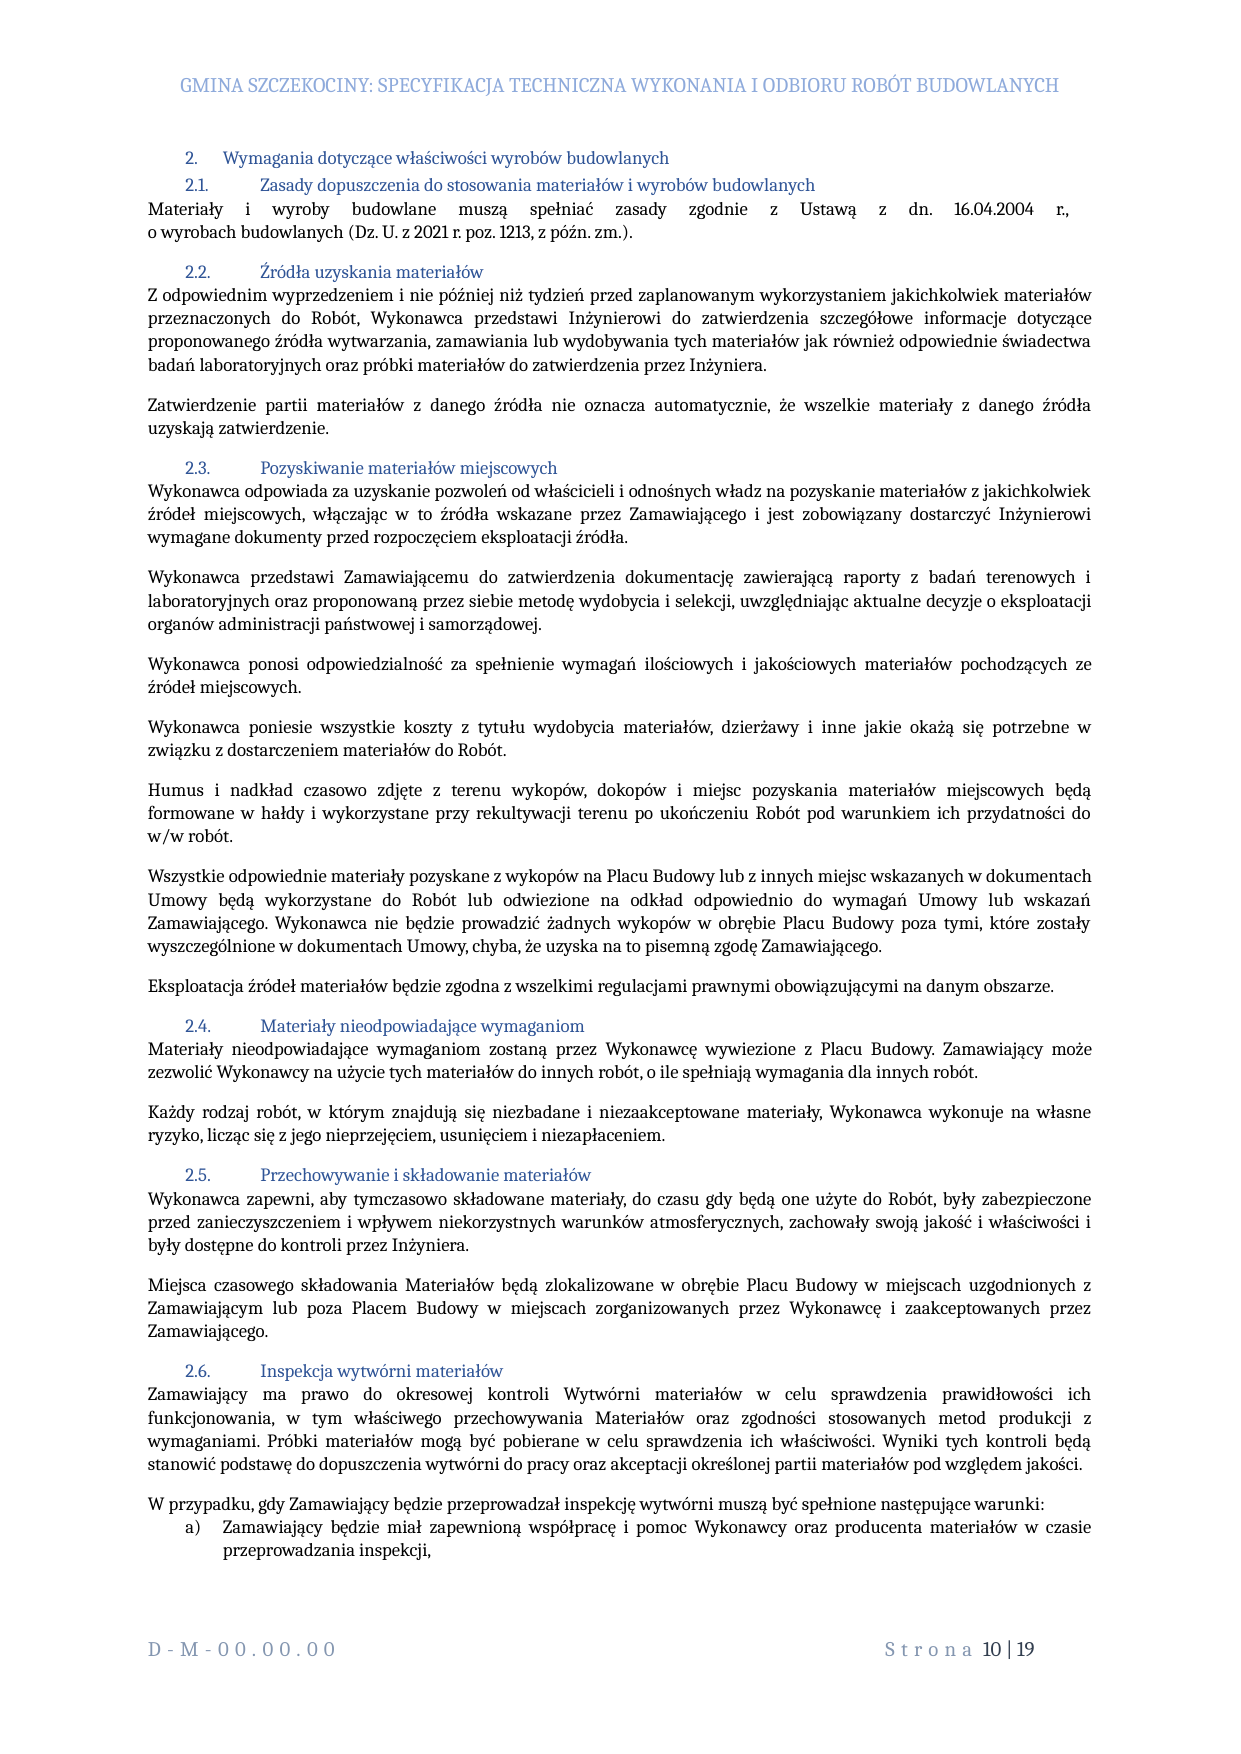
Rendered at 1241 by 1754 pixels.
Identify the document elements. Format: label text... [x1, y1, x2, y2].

text Wykonawca przedstawi Zamawiającemu do zatwierdzenia dokumentację zawierającą raporty z badań terenowych i laboratoryjnych oraz proponowaną przez siebie metodę wydobycia i selekcji, uwzględniając aktualne decyzje o eksploatacji organów administracji państwowej i samorządowej. [148, 567, 1093, 635]
text Humus i nadkład czasowo zdjęte z terenu wykopów, dokopów i miejsc pozyskania materiałów miejscowych będą formowane w hałdy i wykorzystane przy rekultywacji terenu po ukończeniu Robót pod warunkiem ich przydatności do w/w robót. [148, 779, 1093, 847]
text Zamawiający ma prawo do okresowej kontroli Wytwórni materiałów w celu sprawdzenia prawidłowości ich funkcjonowania, w tym właściwego przechowywania Materiałów oraz zgodności stosowanych metod produkcji z wymaganiami. Próbki materiałów mogą być pobierane w celu sprawdzenia ich właściwości. Wyniki tych kontroli będą stanowić podstawę do dopuszczenia wytwórni do pracy oraz akceptacji określonej partii materiałów pod względem jakości. [148, 1384, 1093, 1475]
text Wykonawca odpowiada za uzyskanie pozwoleń od właścicieli i odnośnych władz na pozyskanie materiałów z jakichkolwiek źródeł miejscowych, włączając w to źródła wskazane przez Zamawiającego i jest zobowiązany dostarczyć Inżynierowi wymagane dokumenty przed rozpoczęciem eksploatacji źródła. [148, 481, 1093, 548]
subtitle Inspekcja wytwórni materiałów [185, 1361, 1093, 1382]
text Miejsca czasowego składowania Materiałów będą zlokalizowane w obrębie Placu Budowy w miejscach uzgodnionych z Zamawiającym lub poza Placem Budowy w miejscach zorganizowanych przez Wykonawcę i zaakceptowanych przez Zamawiającego. [148, 1274, 1093, 1342]
text Z odpowiednim wyprzedzeniem i nie później niż tydzień przed zaplanowanym wykorzystaniem jakichkolwiek materiałów przeznaczonych do Robót, Wykonawca przedstawi Inżynierowi do zatwierdzenia szczegółowe informacje dotyczące proponowanego źródła wytwarzania, zamawiania lub wydobywania tych materiałów jak również odpowiednie świadectwa badań laboratoryjnych oraz próbki materiałów do zatwierdzenia przez Inżyniera. [148, 284, 1093, 376]
text Wykonawca poniesie wszystkie koszty z tytułu wydobycia materiałów, dzierżawy i inne jakie okażą się potrzebne w związku z dostarczeniem materiałów do Robót. [148, 716, 1093, 761]
text Wszystkie odpowiednie materiały pozyskane z wykopów na Placu Budowy lub z innych miejsc wskazanych w dokumentach Umowy będą wykorzystane do Robót lub odwiezione na odkład odpowiednio do wymagań Umowy lub wskazań Zamawiającego. Wykonawca nie będzie prowadzić żadnych wykopów w obrębie Placu Budowy poza tymi, które zostały wyszczególnione w dokumentach Umowy, chyba, że uzyska na to pisemną zgodę Zamawiającego. [148, 866, 1093, 957]
text Każdy rodzaj robót, w którym znajdują się niezbadane i niezaakceptowane materiały, Wykonawca wykonuje na własne ryzyko, licząc się z jego nieprzejęciem, usunięciem i niezapłaceniem. [148, 1102, 1093, 1146]
text Zatwierdzenie partii materiałów z danego źródła nie oznacza automatycznie, że wszelkie materiały z danego źródła uzyskają zatwierdzenie. [148, 394, 1093, 439]
list Zamawiający będzie miał zapewnioną współpracę i pomoc Wykonawcy oraz producenta materiałów w czasie przeprowadzania inspekcji, [185, 1517, 1093, 1562]
subtitle Przechowywanie i składowanie materiałów [185, 1165, 1093, 1186]
text Wykonawca ponosi odpowiedzialność za spełnienie wymagań ilościowych i jakościowych materiałów pochodzących ze źródeł miejscowych. [148, 653, 1093, 698]
subtitle Zasady dopuszczenia do stosowania materiałów i wyrobów budowlanych [185, 175, 1093, 197]
subtitle Źródła uzyskania materiałów [185, 261, 1093, 283]
text Wykonawca zapewni, aby tymczasowo składowane materiały, do czasu gdy będą one użyte do Robót, były zabezpieczone przed zanieczyszczeniem i wpływem niekorzystnych warunków atmosferycznych, zachowały swoją jakość i właściwości i były dostępne do kontroli przez Inżyniera. [148, 1188, 1093, 1256]
subtitle Materiały nieodpowiadające wymaganiom [185, 1015, 1093, 1037]
text Materiały nieodpowiadające wymaganiom zostaną przez Wykonawcę wywiezione z Placu Budowy. Zamawiający może zezwolić Wykonawcy na użycie tych materiałów do innych robót, o ile spełniają wymagania dla innych robót. [148, 1038, 1093, 1083]
subtitle Pozyskiwanie materiałów miejscowych [185, 457, 1093, 479]
text Materiały i wyroby budowlane muszą spełniać zasady zgodnie z Ustawą z dn. 16.04.2004 r., o wyrobach budowlanych (Dz. U. z 2021 r. poz. 1213, z późn. zm.). [148, 198, 1093, 243]
subtitle Wymagania dotyczące właściwości wyrobów budowlanych [185, 148, 1093, 169]
text Eksploatacja źródeł materiałów będzie zgodna z wszelkimi regulacjami prawnymi obowiązującymi na danym obszarze. [148, 975, 1093, 997]
text W przypadku, gdy Zamawiający będzie przeprowadzał inspekcję wytwórni muszą być spełnione następujące warunki: [148, 1493, 1093, 1515]
